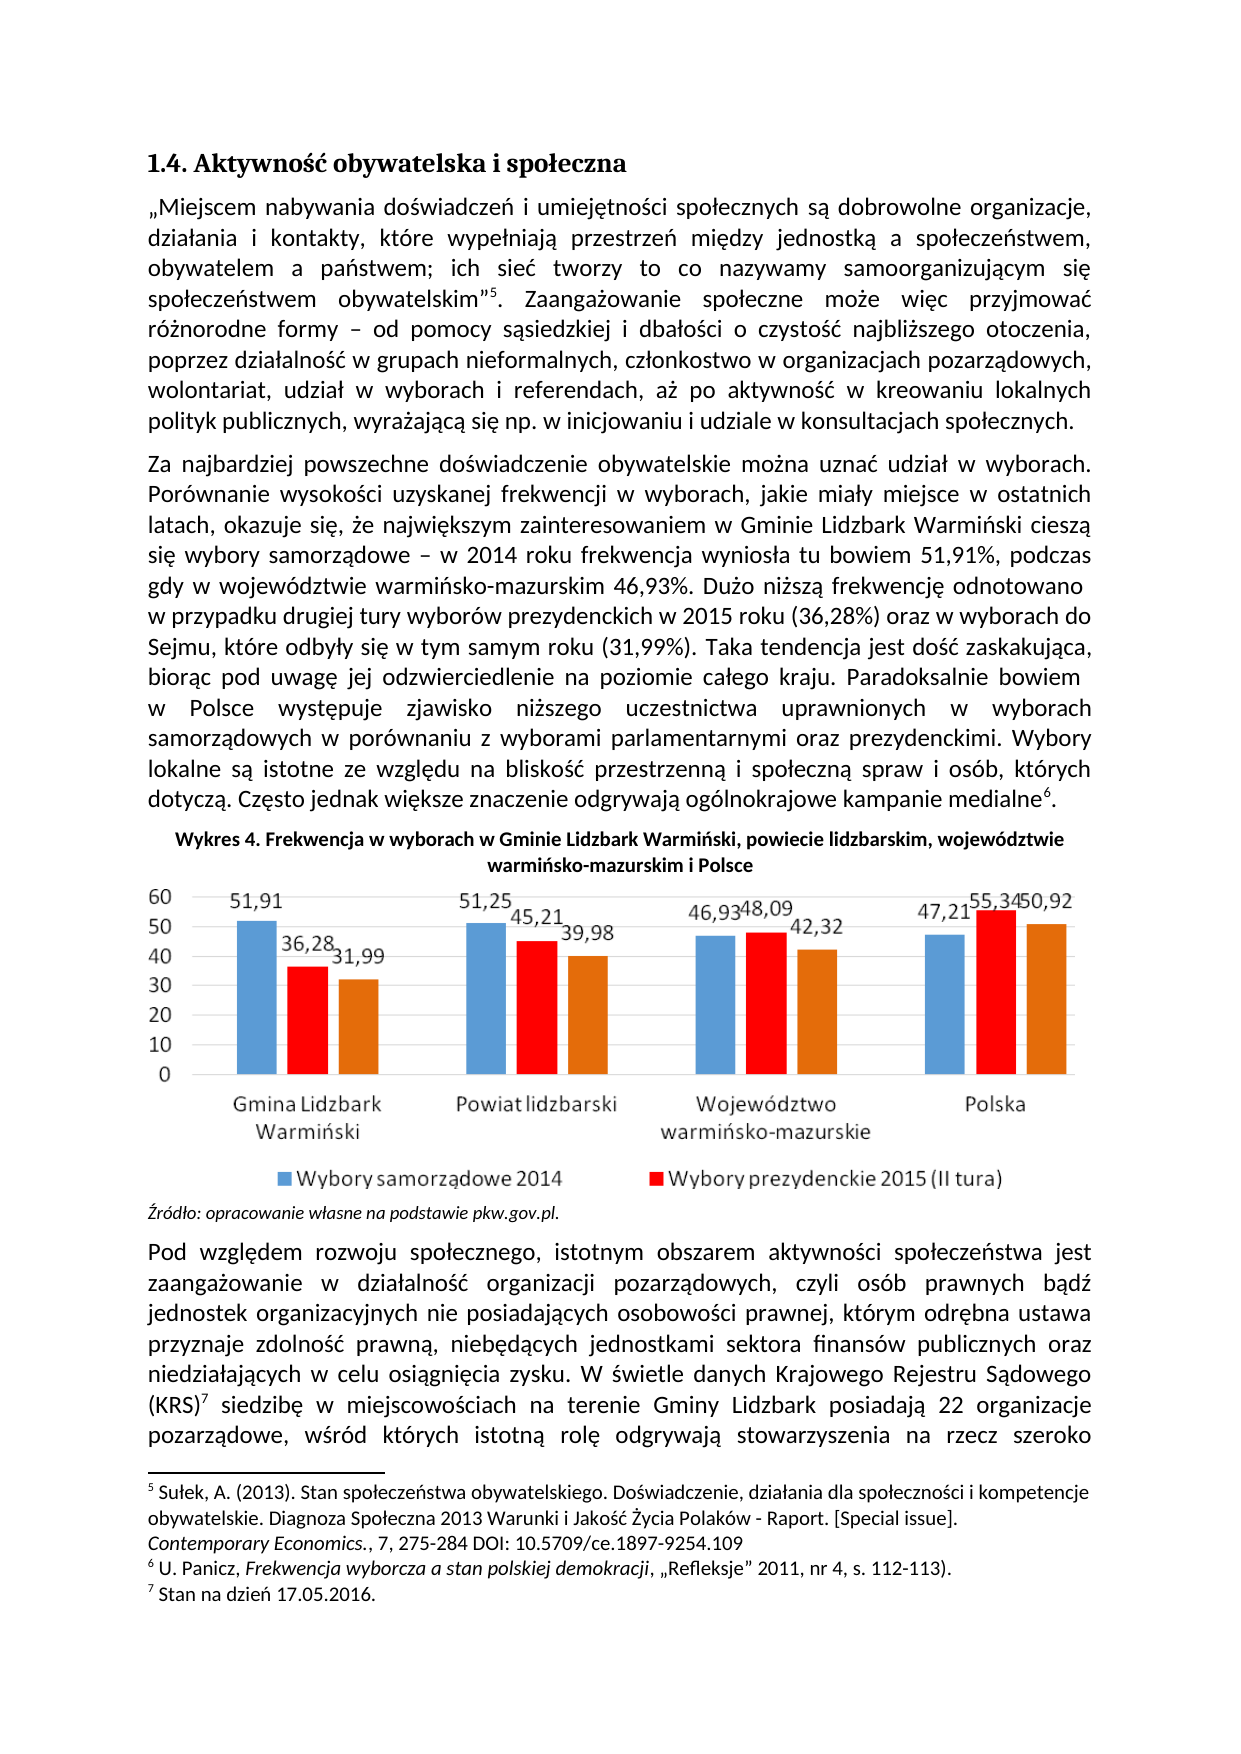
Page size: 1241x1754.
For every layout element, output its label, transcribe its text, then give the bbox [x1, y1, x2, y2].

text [148, 1236, 1093, 1450]
text Wykres 4. Frekwencja w wyborach w Gminie Lidzbark Warmiński, powiecie lidzbarskim, województwie warmińsko-mazurskim i Polsce [148, 827, 1093, 877]
subtitle 1.4. Aktywność obywatelska i społeczna [148, 148, 1093, 179]
picture [147, 889, 1075, 1189]
text Źródło: opracowanie własne na podstawie pkw.gov.pl. [148, 1201, 1093, 1224]
text Za najbardziej powszechne doświadczenie obywatelskie można uznać udział w wyborach. Porównanie wysokości uzyskanej frekwencji w wyborach, jakie miały miejsce w ostatnich latach, okazuje się, że największym zainteresowaniem w Gminie Lidzbark Warmiński cieszą się wybory samorządowe – w 2014 roku frekwencja wyniosła tu bowiem 51,91%, podczas gdy w województwie warmińsko-mazurskim 46,93%. Dużo niższą frekwencję odnotowano w przypadku drugiej tury wyborów prezydenckich w 2015 roku (36,28%) oraz w wyborach do Sejmu, które odbyły się w tym samym roku (31,99%). Taka tendencja jest dość zaskakująca, biorąc pod uwagę jej odzwierciedlenie na poziomie całego kraju. Paradoksalnie bowiem w Polsce występuje zjawisko niższego uczestnictwa uprawnionych w wyborach samorządowych w porównaniu z wyborami parlamentarnymi oraz prezydenckimi. Wybory lokalne są istotne ze względu na bliskość przestrzenną i społeczną spraw i osób, których dotyczą. Często jednak większe znaczenie odgrywają ogólnokrajowe kampanie medialne. [148, 448, 1093, 814]
text „Miejscem nabywania doświadczeń i umiejętności społecznych są dobrowolne organizacje, działania i kontakty, które wypełniają przestrzeń między jednostką a społeczeństwem, obywatelem a państwem; ich sieć tworzy to co nazywamy samoorganizującym się społeczeństwem obywatelskim”. Zaangażowanie społeczne może więc przyjmować różnorodne formy – od pomocy sąsiedzkiej i dbałości o czystość najbliższego otoczenia, poprzez działalność w grupach nieformalnych, członkostwo w organizacjach pozarządowych, wolontariat, udział w wyborach i referendach, aż po aktywność w kreowaniu lokalnych polityk publicznych, wyrażającą się np. w inicjowaniu i udziale w konsultacjach społecznych. [148, 191, 1093, 435]
